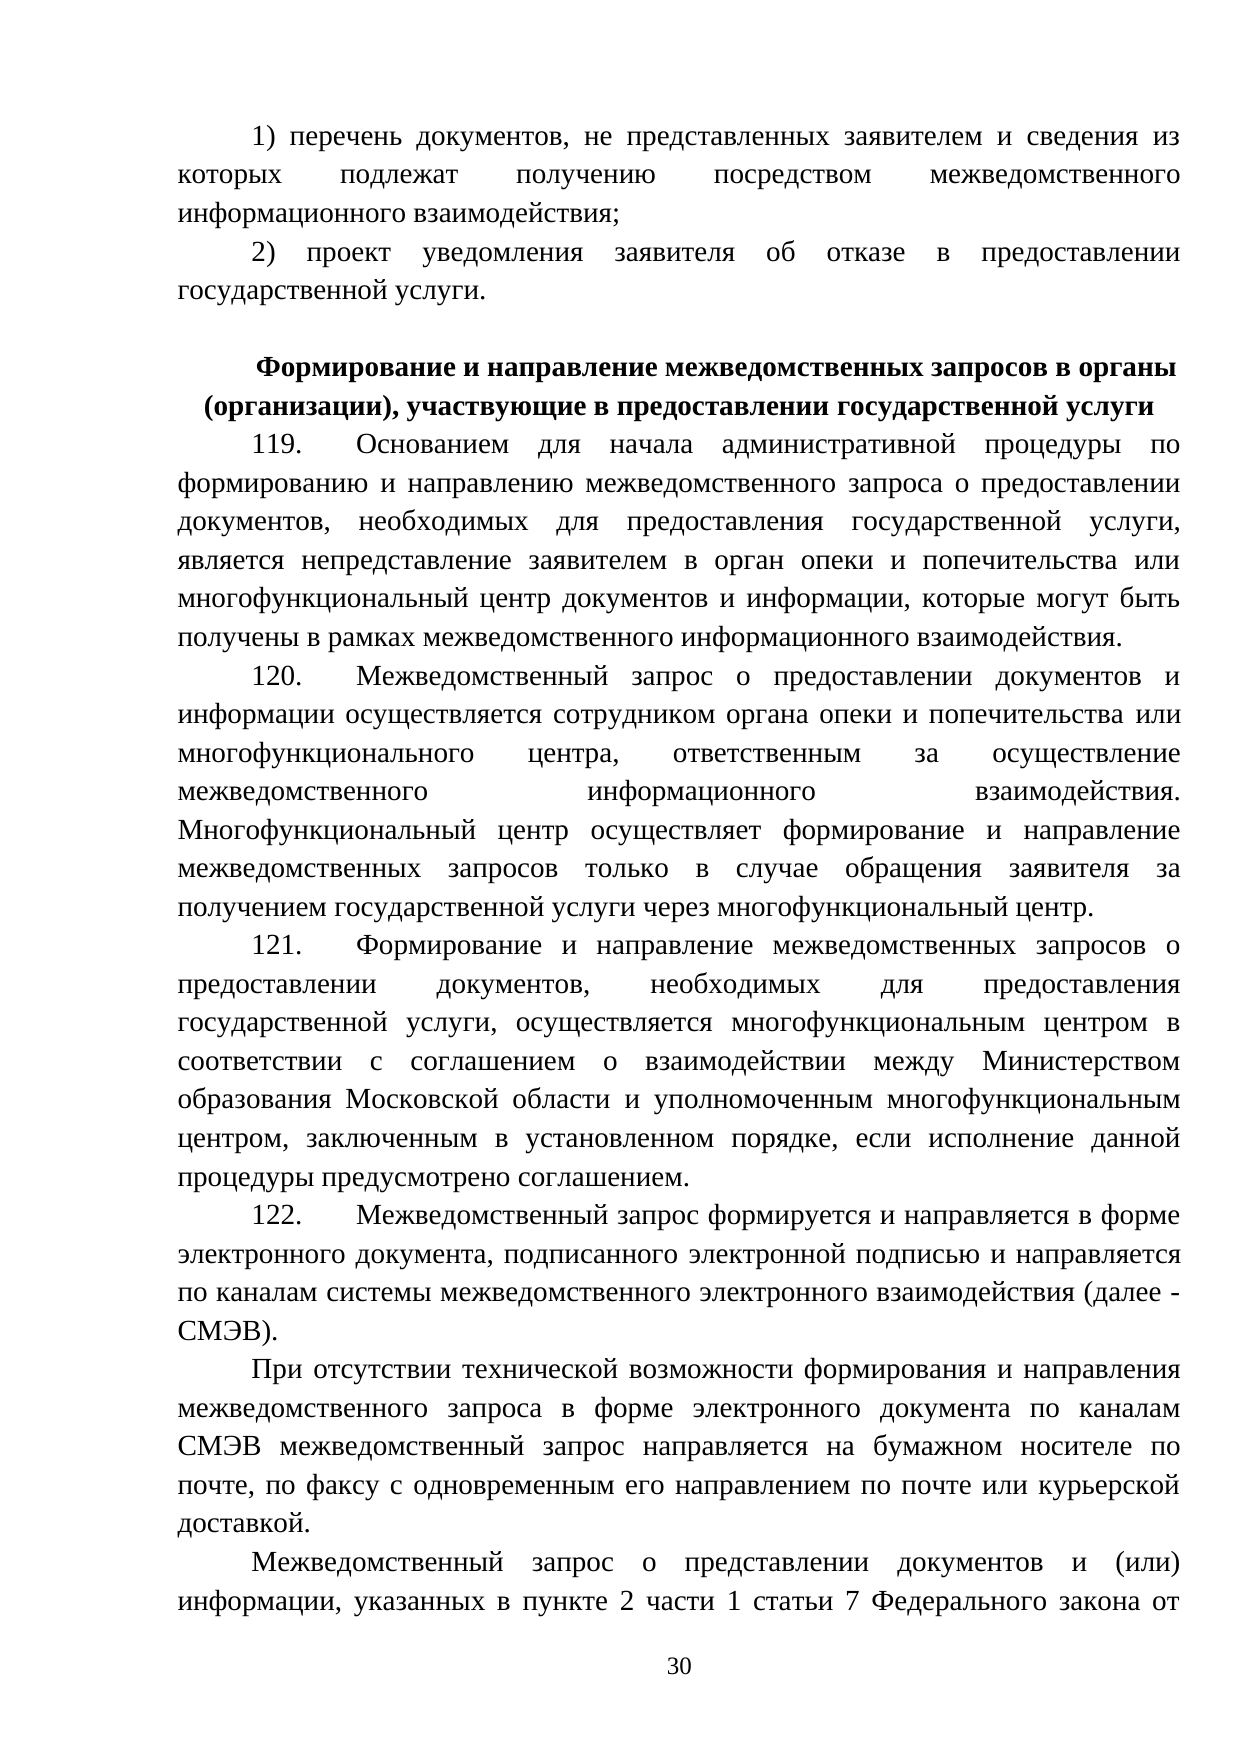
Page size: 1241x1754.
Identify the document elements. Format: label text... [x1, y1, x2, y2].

list Межведомственный запрос формируется и направляется в форме электронного документа, подписанного электронной подписью и направляется по каналам системы межведомственного электронного взаимодействия (далее - СМЭВ). [177, 1197, 1181, 1346]
list Основанием для начала административной процедуры по формированию и направлению межведомственного запроса о предоставлении документов, необходимых для предоставления государственной услуги, является непредставление заявителем в орган опеки и попечительства или многофункциональный центр документов и информации, которые могут быть получены в рамках межведомственного информационного взаимодействия. [177, 426, 1181, 653]
list Межведомственный запрос о предоставлении документов и информации осуществляется сотрудником органа опеки и попечительства или многофункционального центра, ответственным за осуществление межведомственного информационного взаимодействия. Многофункциональный центр осуществляет формирование и направление межведомственных запросов только в случае обращения заявителя за получением государственной услуги через многофункциональный центр. [177, 658, 1181, 922]
text При отсутствии технической возможности формирования и направления межведомственного запроса в форме электронного документа по каналам СМЭВ межведомственный запрос направляется на бумажном носителе по почте, по факсу с одновременным его направлением по почте или курьерской доставкой. [177, 1351, 1181, 1539]
text 1) перечень документов, не представленных заявителем и сведения из которых подлежат получению посредством межведомственного информационного взаимодействия; [177, 118, 1181, 229]
list Формирование и направление межведомственных запросов о предоставлении документов, необходимых для предоставления государственной услуги, осуществляется многофункциональным центром в соответствии с соглашением о взаимодействии между Министерством образования Московской области и уполномоченным многофункциональным центром, заключенным в установленном порядке, если исполнение данной процедуры предусмотрено соглашением. [177, 927, 1181, 1192]
text 2) проект уведомления заявителя об отказе в предоставлении государственной услуги. [177, 234, 1181, 306]
text Формирование и направление межведомственных запросов в органы (организации), участвующие в предоставлении государственной услуги [177, 349, 1181, 421]
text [177, 1544, 1181, 1616]
